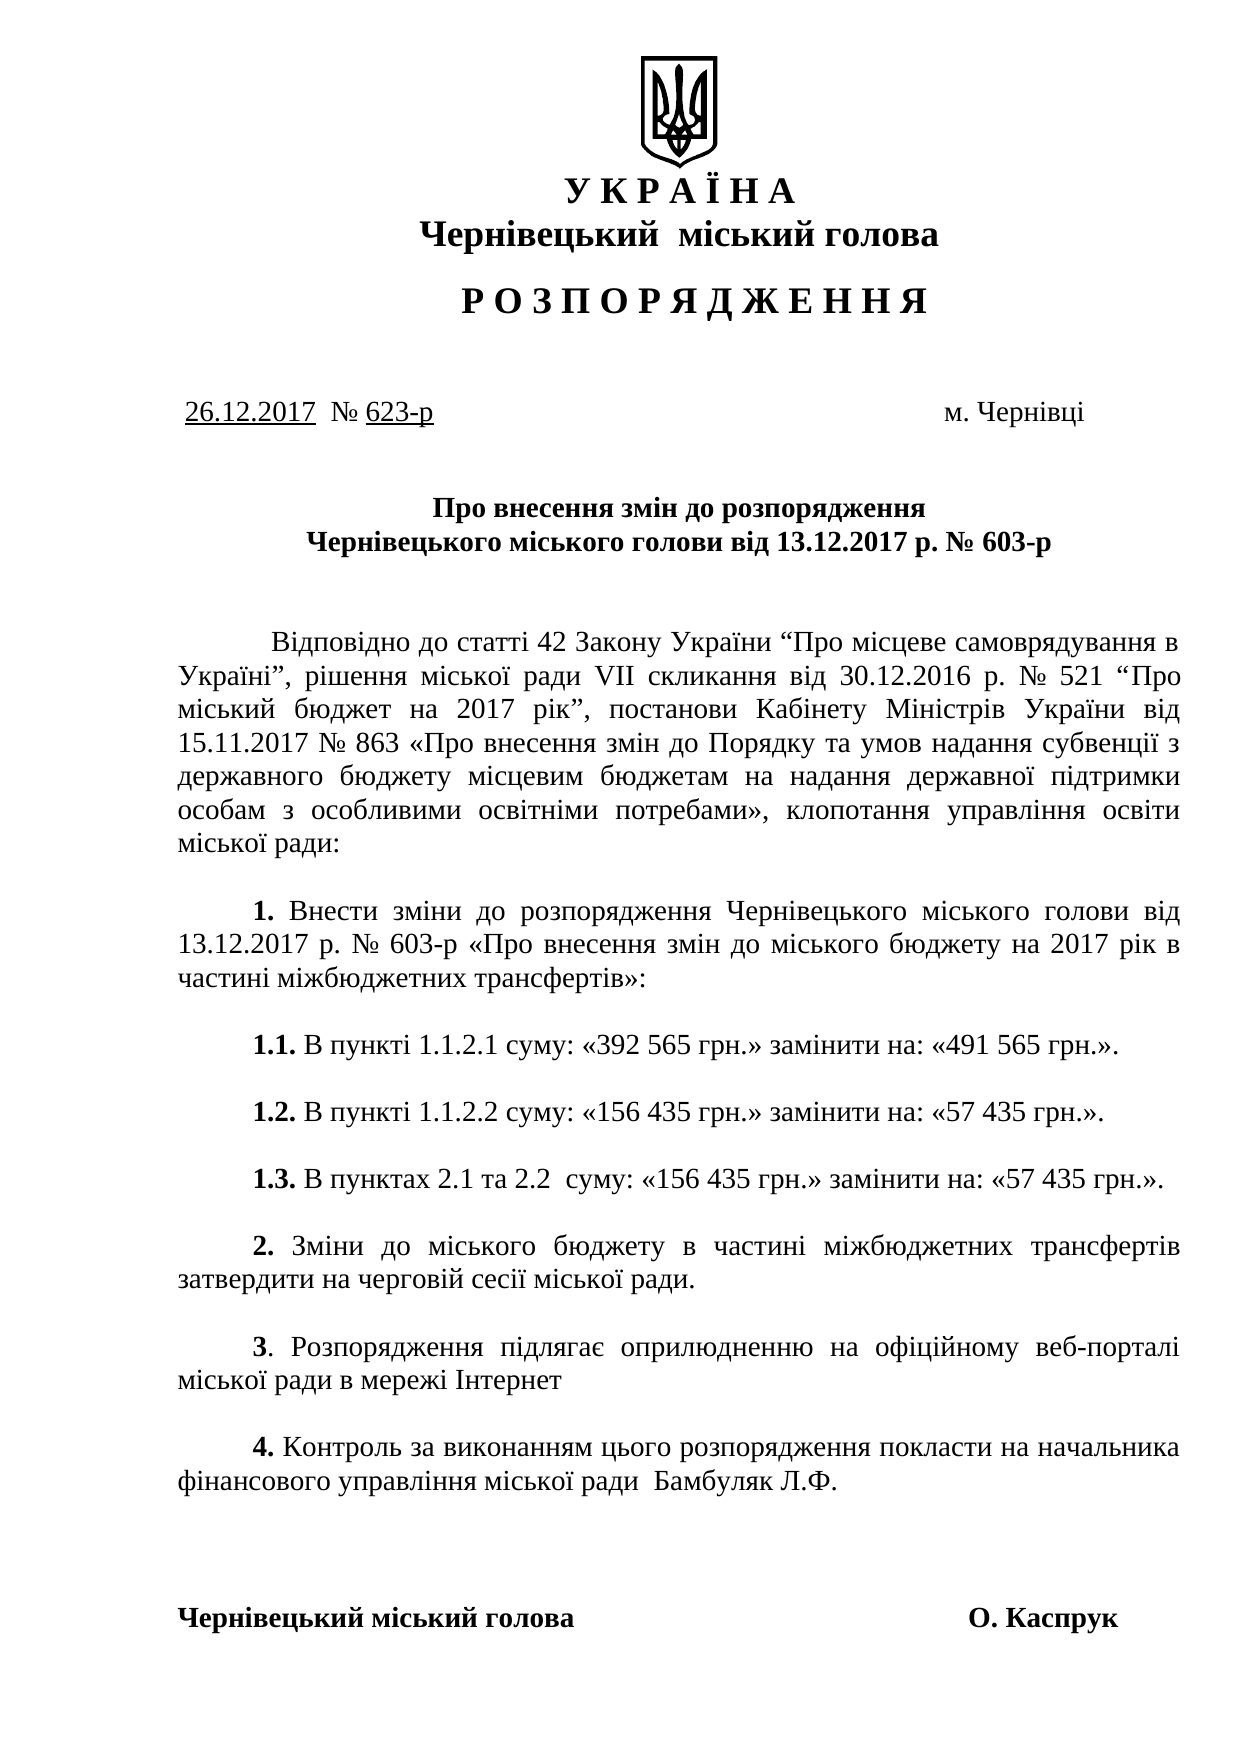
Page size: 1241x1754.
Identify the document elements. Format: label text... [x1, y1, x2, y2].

text Чернівецького міського голови від 13.12.2017 р. № 603-р [177, 524, 1181, 557]
text Відповідно до статті 42 Закону України “Про місцеве самоврядування в Україні”, рішення міської ради VІI скликання від 30.12.2016 р. № 521 “Про міський бюджет на 2017 рік”, постанови Кабінету Міністрів України від 15.11.2017 № 863 «Про внесення змін до Порядку та умов надання субвенції з державного бюджету місцевим бюджетам на надання державної підтримки особам з особливими освітніми потребами», клопотання управління освіти міської ради: [177, 624, 1181, 859]
text Про внесення змін до розпорядження [177, 490, 1181, 524]
text 26.12.2017 № 623-р м. Чернівці [177, 394, 1181, 428]
text 3. Розпорядження підлягає оприлюдненню на офіційному веб-порталі міської ради в мережі Інтернет [177, 1329, 1181, 1396]
text 1.1. В пункті 1.1.2.1 суму: «392 565 грн.» замінити на: «491 565 грн.». [177, 1027, 1181, 1060]
subtitle Р О З П О Р Я Д Ж Е Н Н Я [207, 279, 1181, 322]
text 1. Внести зміни до розпорядження Чернівецького міського голови від 13.12.2017 р. № 603-р «Про внесення змін до міського бюджету на 2017 рік в частині міжбюджетних трансфертів»: [177, 893, 1181, 993]
text Чернівецький міський голова О. Каспрук [177, 1600, 1181, 1633]
text У К Р А Ї Н А [177, 169, 1181, 212]
text 1.2. В пункті 1.1.2.2 суму: «156 435 грн.» замінити на: «57 435 грн.». [177, 1094, 1181, 1127]
text 1.3. В пунктах 2.1 та 2.2 суму: «156 435 грн.» замінити на: «57 435 грн.». [177, 1161, 1181, 1194]
text Чернівецький міський голова [177, 212, 1181, 255]
text 4. Контроль за виконанням цього розпорядження покласти на начальника фінансового управління міської ради Бамбуляк Л.Ф. [177, 1429, 1181, 1496]
text 2. Зміни до міського бюджету в частині міжбюджетних трансфертів затвердити на черговій сесії міської ради. [177, 1228, 1181, 1295]
